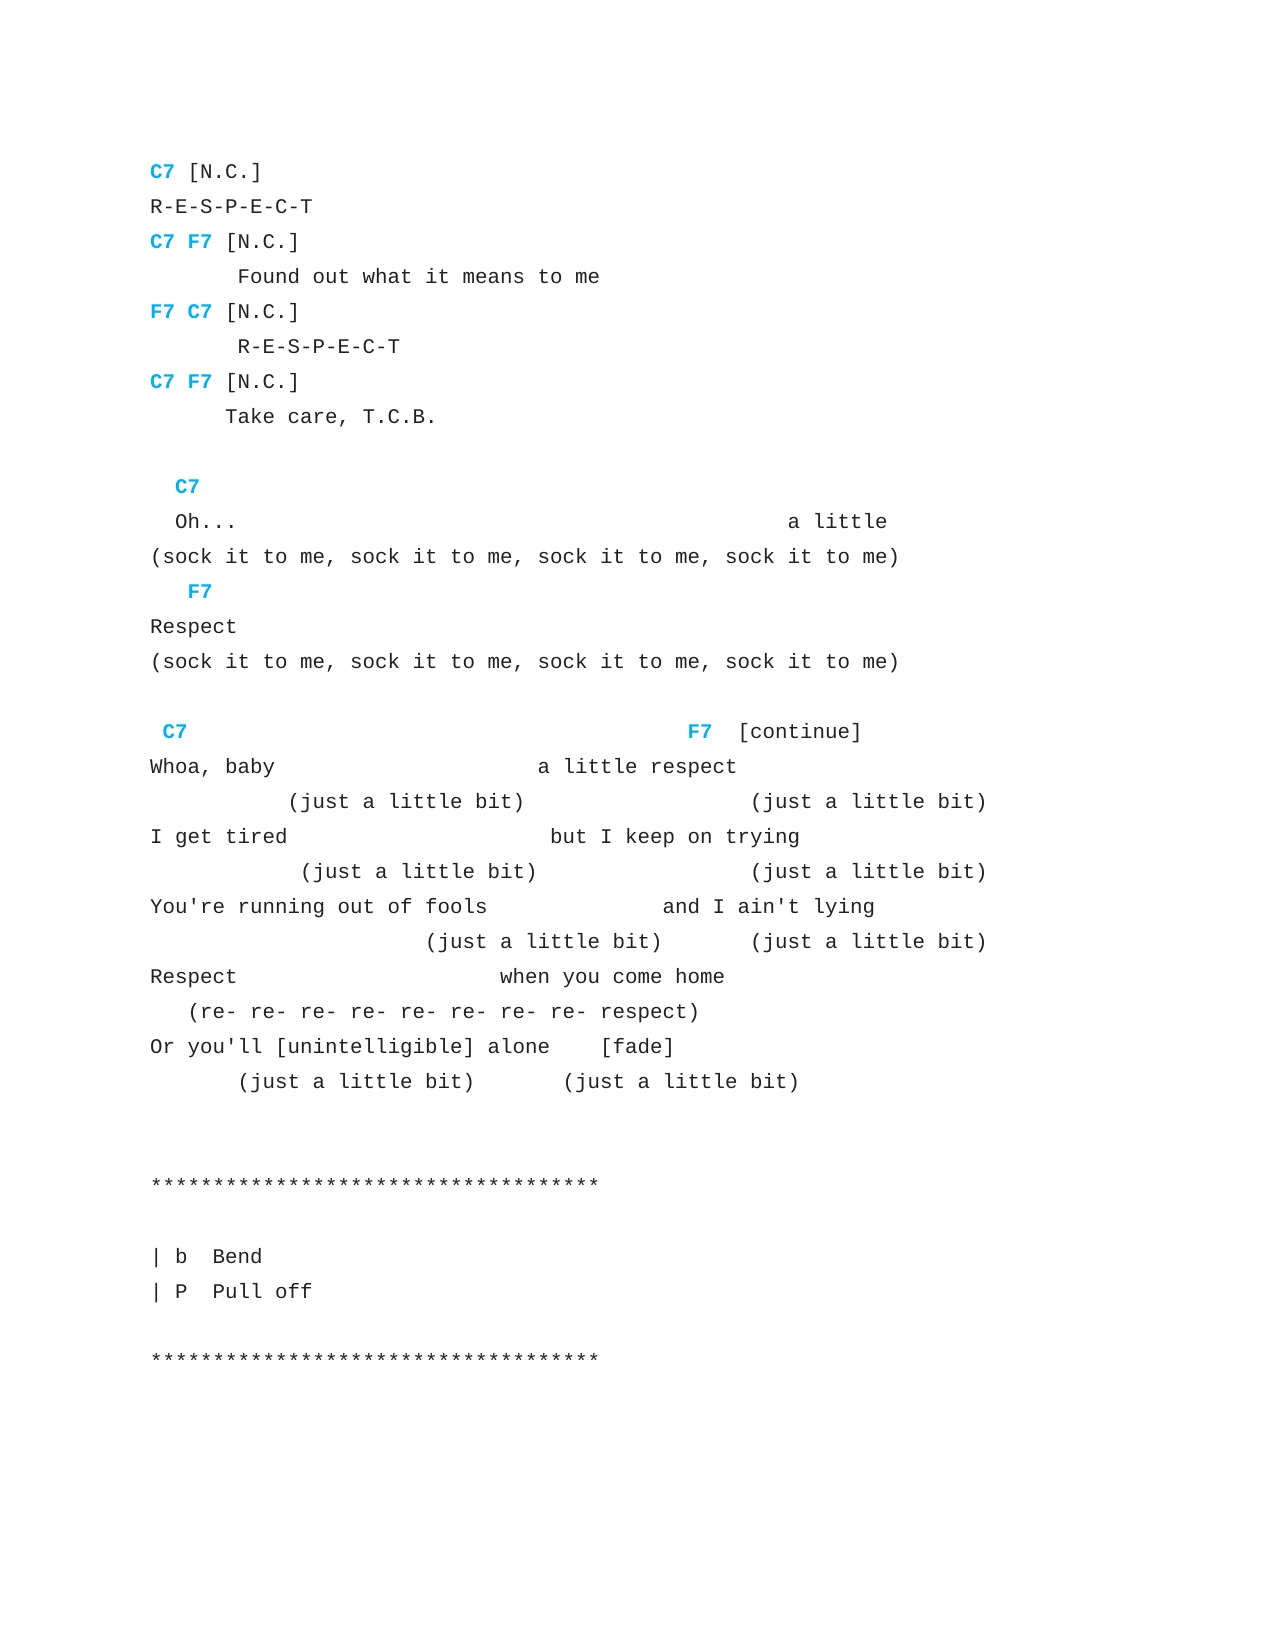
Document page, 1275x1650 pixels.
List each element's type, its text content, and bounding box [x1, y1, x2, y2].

text (just a little bit) (just a little bit) [150, 780, 1125, 815]
text C7 [N.C.] [150, 150, 1125, 185]
text (just a little bit) (just a little bit) [150, 850, 1125, 885]
text | b Bend [150, 1235, 1125, 1270]
text C7 F7 [N.C.] [150, 360, 1125, 395]
text I get tired but I keep on trying [150, 815, 1125, 850]
text (sock it to me, sock it to me, sock it to me, sock it to me) [150, 640, 1125, 675]
text C7 F7 [continue] [150, 710, 1125, 745]
text Whoa, baby a little respect [150, 745, 1125, 780]
text (re- re- re- re- re- re- re- re- respect) [150, 990, 1125, 1025]
text Oh... a little [150, 500, 1125, 535]
text You're running out of fools and I ain't lying [150, 885, 1125, 920]
text R-E-S-P-E-C-T [150, 325, 1125, 360]
text C7 F7 [N.C.] [150, 220, 1125, 255]
text R-E-S-P-E-C-T [150, 185, 1125, 220]
text (just a little bit) (just a little bit) [150, 920, 1125, 955]
text F7 [150, 570, 1125, 605]
text | P Pull off [150, 1270, 1125, 1305]
text Or you'll [unintelligible] alone [fade] [150, 1025, 1125, 1060]
text (sock it to me, sock it to me, sock it to me, sock it to me) [150, 535, 1125, 570]
text ************************************ [150, 1340, 1125, 1375]
text Found out what it means to me [150, 255, 1125, 290]
text C7 [150, 465, 1125, 500]
text ************************************ [150, 1165, 1125, 1200]
text Respect when you come home [150, 955, 1125, 990]
text (just a little bit) (just a little bit) [150, 1060, 1125, 1095]
text Take care, T.C.B. [150, 395, 1125, 430]
text F7 C7 [N.C.] [150, 290, 1125, 325]
text Respect [150, 605, 1125, 640]
